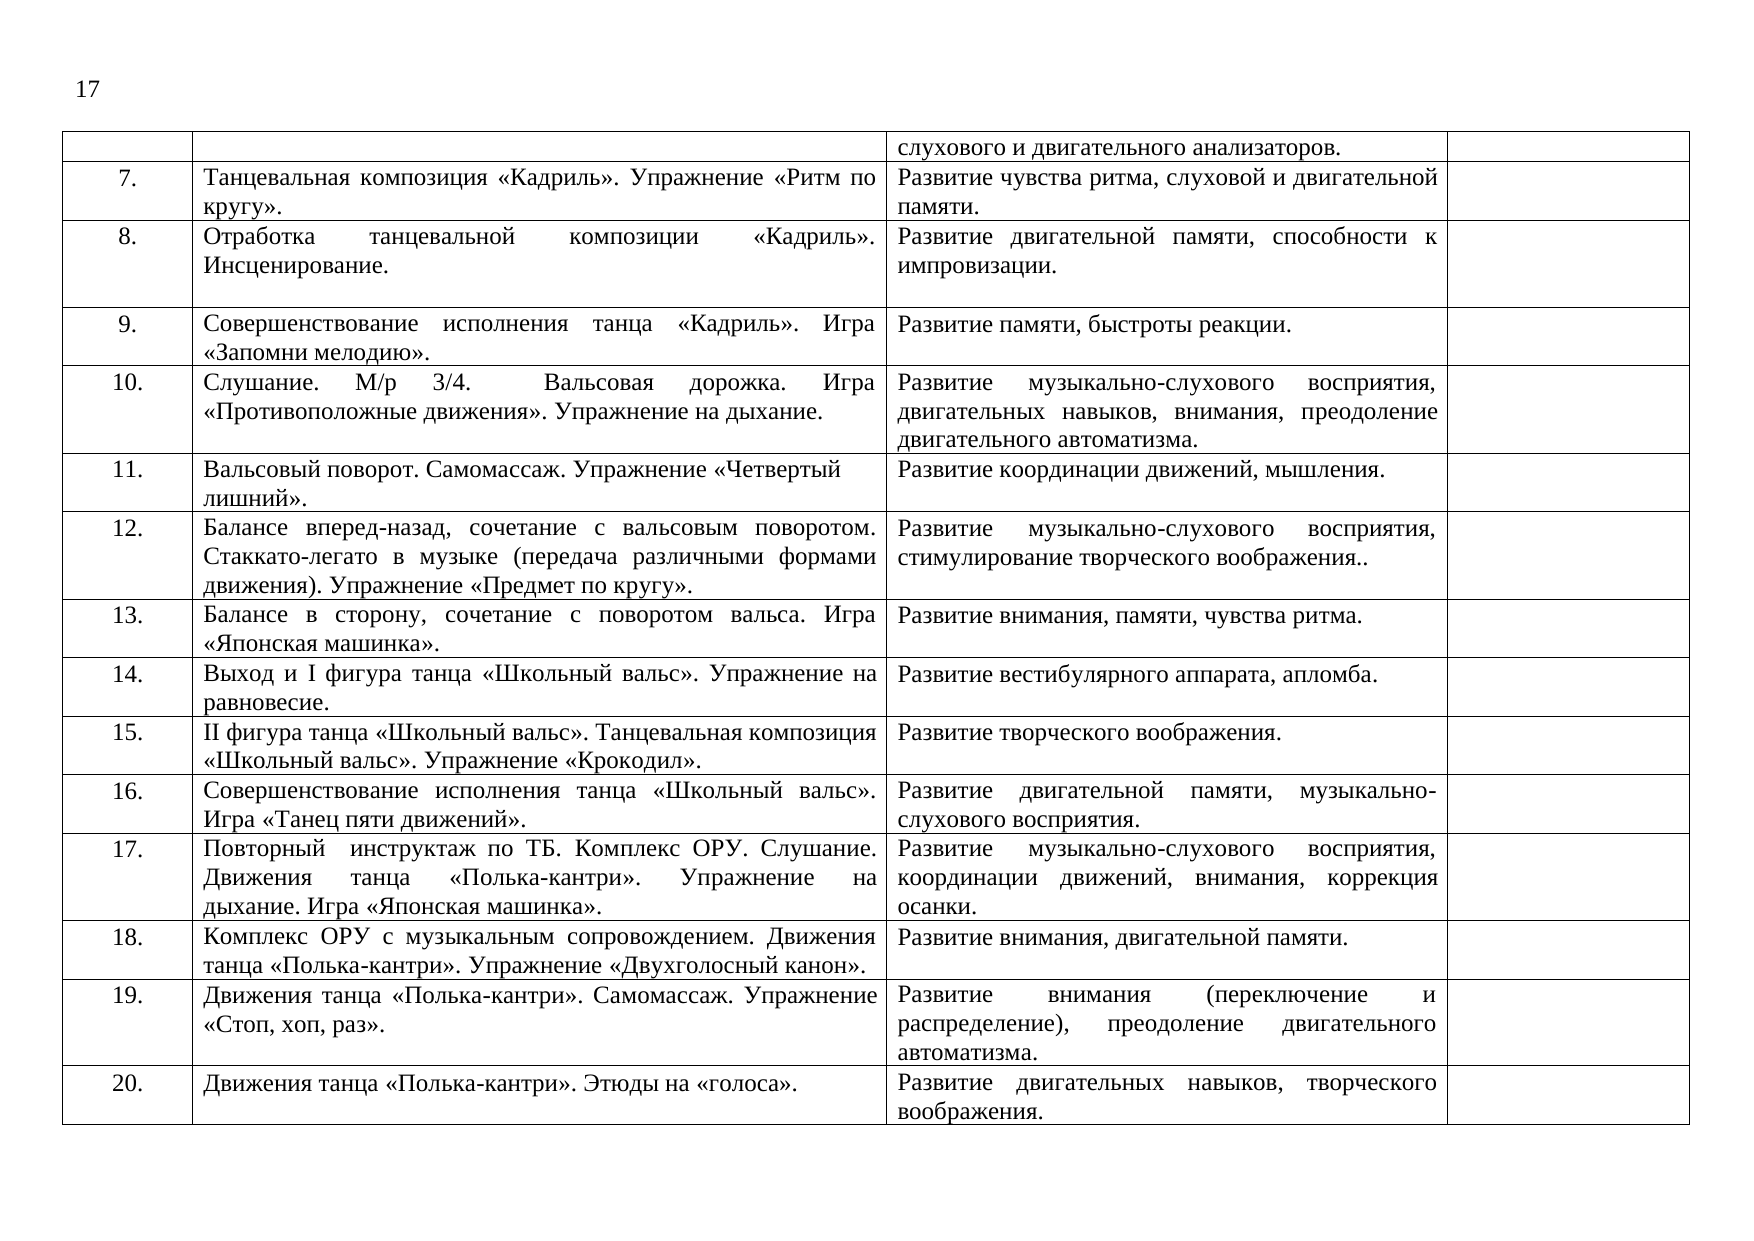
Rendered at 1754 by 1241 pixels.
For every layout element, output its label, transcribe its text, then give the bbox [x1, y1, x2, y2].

table_cell [1448, 1066, 1689, 1124]
table_cell [1448, 221, 1689, 307]
table_cell Совершенствование исполнения танца «Школьный вальс». Игра «Танец пяти движений». [193, 775, 886, 833]
table_cell Развитие двигательных навыков, творческого воображения. [887, 1066, 1447, 1124]
table_cell Развитие музыкально-слухового восприятия, стимулирование творческого воображения.. [887, 512, 1447, 599]
table_cell [1448, 717, 1689, 774]
table_cell Отработка танцевальной композиции «Кадриль». Инсценирование. [193, 221, 886, 307]
table_cell Танцевальная композиция «Кадриль». Упражнение «Ритм по кругу». [193, 162, 886, 219]
table_cell [1448, 980, 1689, 1065]
table_cell 17. [63, 834, 192, 920]
table_cell 9. [63, 308, 192, 365]
table_cell Балансе в сторону, сочетание с поворотом вальса. Игра «Японская машинка». [193, 600, 886, 657]
text 17 [75, 74, 1693, 103]
table_cell [1448, 921, 1689, 978]
table_cell 14. [63, 658, 192, 716]
table_cell Комплекс ОРУ с музыкальным сопровождением. Движения танца «Полька-кантри». Упражнение «Двухголосный канон». [193, 921, 886, 978]
table_cell [1448, 366, 1689, 453]
table_cell 7. [63, 162, 192, 219]
table_cell [1448, 600, 1689, 657]
table_cell Развитие координации движений, мышления. [887, 454, 1447, 511]
table_cell 8. [63, 221, 192, 307]
table_cell [1448, 454, 1689, 511]
table_cell 10. [63, 366, 192, 453]
table_cell Движения танца «Полька-кантри». Этюды на «голоса». [193, 1066, 886, 1124]
table_cell Развитие внимания, памяти, чувства ритма. [887, 600, 1447, 657]
table_cell Слушание. М/р 3/4. Вальсовая дорожка. Игра «Противоположные движения». Упражнение на дыхание. [193, 366, 886, 453]
table_cell Развитие музыкально-слухового восприятия, координации движений, внимания, коррекция осанки. [887, 834, 1447, 920]
table_cell Балансе вперед-назад, сочетание с вальсовым поворотом. Стаккато-легато в музыке (передача различными формами движения). Упражнение «Предмет по кругу». [193, 512, 886, 599]
table_cell Движения танца «Полька-кантри». Самомассаж. Упражнение «Стоп, хоп, раз». [193, 980, 886, 1065]
table_cell Развитие чувства ритма, слуховой и двигательной памяти. [887, 162, 1447, 219]
table_cell 13. [63, 600, 192, 657]
table_cell Развитие двигательной памяти, способности к импровизации. [887, 221, 1447, 307]
table_cell Развитие музыкально-слухового восприятия, двигательных навыков, внимания, преодоление двигательного автоматизма. [887, 366, 1447, 453]
table_cell Развитие памяти, быстроты реакции. [887, 308, 1447, 365]
table_cell [1448, 308, 1689, 365]
table_cell 15. [63, 717, 192, 774]
table_cell II фигура танца «Школьный вальс». Танцевальная композиция «Школьный вальс». Упражнение «Крокодил». [193, 717, 886, 774]
table_cell 16. [63, 775, 192, 833]
table_header [193, 132, 886, 161]
table_cell [1448, 775, 1689, 833]
table_cell Выход и I фигура танца «Школьный вальс». Упражнение на равновесие. [193, 658, 886, 716]
table_cell 20. [63, 1066, 192, 1124]
table_header слухового и двигательного анализаторов. [887, 132, 1447, 161]
table_cell Развитие внимания, двигательной памяти. [887, 921, 1447, 978]
table_cell [1448, 834, 1689, 920]
table_cell 12. [63, 512, 192, 599]
table_header [63, 132, 192, 161]
table_cell Повторный инструктаж по ТБ. Комплекс ОРУ. Слушание. Движения танца «Полька-кантри». Упражнение на дыхание. Игра «Японская машинка». [193, 834, 886, 920]
table_cell Вальсовый поворот. Самомассаж. Упражнение «Четвертый лишний». [193, 454, 886, 511]
table_header [1448, 132, 1689, 161]
table_cell Развитие двигательной памяти, музыкально-слухового восприятия. [887, 775, 1447, 833]
table_cell Развитие внимания (переключение и распределение), преодоление двигательного автоматизма. [887, 980, 1447, 1065]
table_cell Совершенствование исполнения танца «Кадриль». Игра «Запомни мелодию». [193, 308, 886, 365]
table_cell Развитие вестибулярного аппарата, апломба. [887, 658, 1447, 716]
table_cell [1448, 162, 1689, 219]
table_cell 18. [63, 921, 192, 978]
table_cell Развитие творческого воображения. [887, 717, 1447, 774]
table_cell [1448, 512, 1689, 599]
table_cell [1448, 658, 1689, 716]
table_cell 19. [63, 980, 192, 1065]
table_cell 11. [63, 454, 192, 511]
